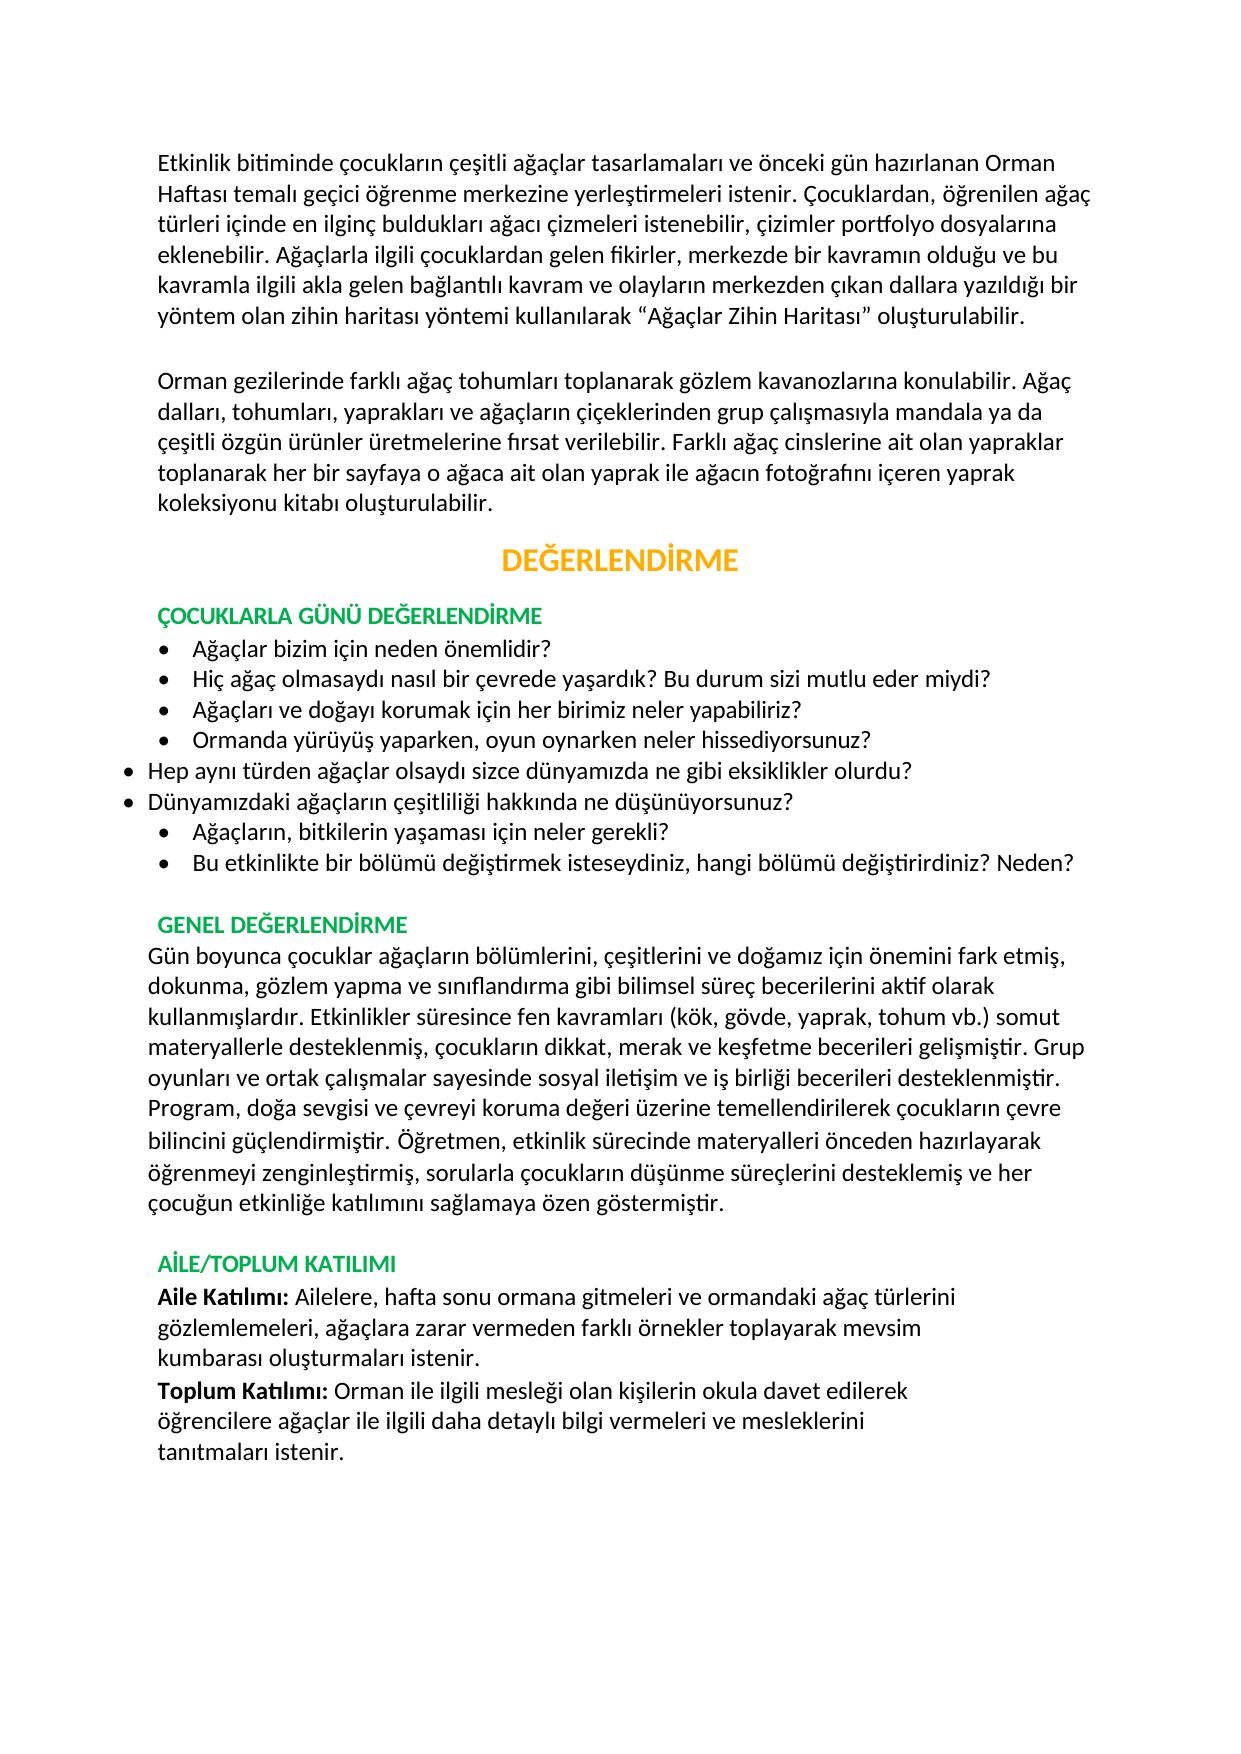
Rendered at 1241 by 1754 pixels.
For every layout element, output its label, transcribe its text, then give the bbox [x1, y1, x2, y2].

text DEĞERLENDİRME [148, 539, 1093, 580]
text Gün boyunca çocuklar ağaçların bölümlerini, çeşitlerini ve doğamız için önemini fark etmiş, dokunma, gözlem yapma ve sınıflandırma gibi bilimsel süreç becerilerini aktif olarak kullanmışlardır. Etkinlikler süresince fen kavramları (kök, gövde, yaprak, tohum vb.) somut materyallerle desteklenmiş, çocukların dikkat, merak ve keşfetme becerileri gelişmiştir. Grup oyunları ve ortak çalışmalar sayesinde sosyal iletişim ve iş birliği becerileri desteklenmiştir. Program, doğa sevgisi ve çevreyi koruma değeri üzerine temellendirilerek çocukların çevre bilincini güçlendirmiştir. Öğretmen, etkinlik sürecinde materyalleri önceden hazırlayarak öğrenmeyi zenginleştirmiş, sorularla çocukların düşünme süreçlerini desteklemiş ve her çocuğun etkinliğe katılımını sağlamaya özen göstermiştir. [148, 940, 1093, 1218]
list Hep aynı türden ağaçlar olsaydı sizce dünyamızda ne gibi eksiklikler olurdu? [122, 755, 1055, 786]
list Ağaçları ve doğayı korumak için her birimiz neler yapabiliriz? [157, 694, 1093, 724]
text Aile Katılımı: Ailelere, hafta sonu ormana gitmeleri ve ormandaki ağaç türlerini gözlemlemeleri, ağaçlara zarar vermeden farklı örnekler toplayarak mevsim kumbarası oluşturmaları istenir. [157, 1281, 963, 1373]
text Etkinlik bitiminde çocukların çeşitli ağaçlar tasarlamaları ve önceki gün hazırlanan Orman Haftası temalı geçici öğrenme merkezine yerleştirmeleri istenir. Çocuklardan, öğrenilen ağaç türleri içinde en ilginç buldukları ağacı çizmeleri istenebilir, çizimler portfolyo dosyalarına eklenebilir. Ağaçlarla ilgili çocuklardan gelen fikirler, merkezde bir kavramın olduğu ve bu kavramla ilgili akla gelen bağlantılı kavram ve olayların merkezden çıkan dallara yazıldığı bir yöntem olan zihin haritası yöntemi kullanılarak “Ağaçlar Zihin Haritası” oluşturulabilir. [157, 148, 1093, 331]
list Ormanda yürüyüş yaparken, oyun oynarken neler hissediyorsunuz? [157, 724, 1093, 755]
list Dünyamızdaki ağaçların çeşitliliği hakkında ne düşünüyorsunuz? [122, 786, 1055, 816]
text Orman gezilerinde farklı ağaç tohumları toplanarak gözlem kavanozlarına konulabilir. Ağaç dalları, tohumları, yaprakları ve ağaçların çiçeklerinden grup çalışmasıyla mandala ya da çeşitli özgün ürünler üretmelerine fırsat verilebilir. Farklı ağaç cinslerine ait olan yapraklar toplanarak her bir sayfaya o ağaca ait olan yaprak ile ağacın fotoğrafını içeren yaprak koleksiyonu kitabı oluşturulabilir. [157, 365, 1093, 518]
text GENEL DEĞERLENDİRME [157, 909, 1093, 940]
text ÇOCUKLARLA GÜNÜ DEĞERLENDİRME [157, 600, 1093, 631]
text Toplum Katılımı: Orman ile ilgili mesleği olan kişilerin okula davet edilerek öğrencilere ağaçlar ile ilgili daha detaylı bilgi vermeleri ve mesleklerini tanıtmaları istenir. [157, 1375, 963, 1466]
list Hiç ağaç olmasaydı nasıl bir çevrede yaşardık? Bu durum sizi mutlu eder miydi? [157, 663, 1093, 694]
list Ağaçların, bitkilerin yaşaması için neler gerekli? [157, 816, 1093, 847]
text AİLE/TOPLUM KATILIMI [157, 1249, 1093, 1279]
list Bu etkinlikte bir bölümü değiştirmek isteseydiniz, hangi bölümü değiştirirdiniz? Neden? [157, 847, 1093, 877]
list Ağaçlar bizim için neden önemlidir? [157, 633, 1093, 663]
